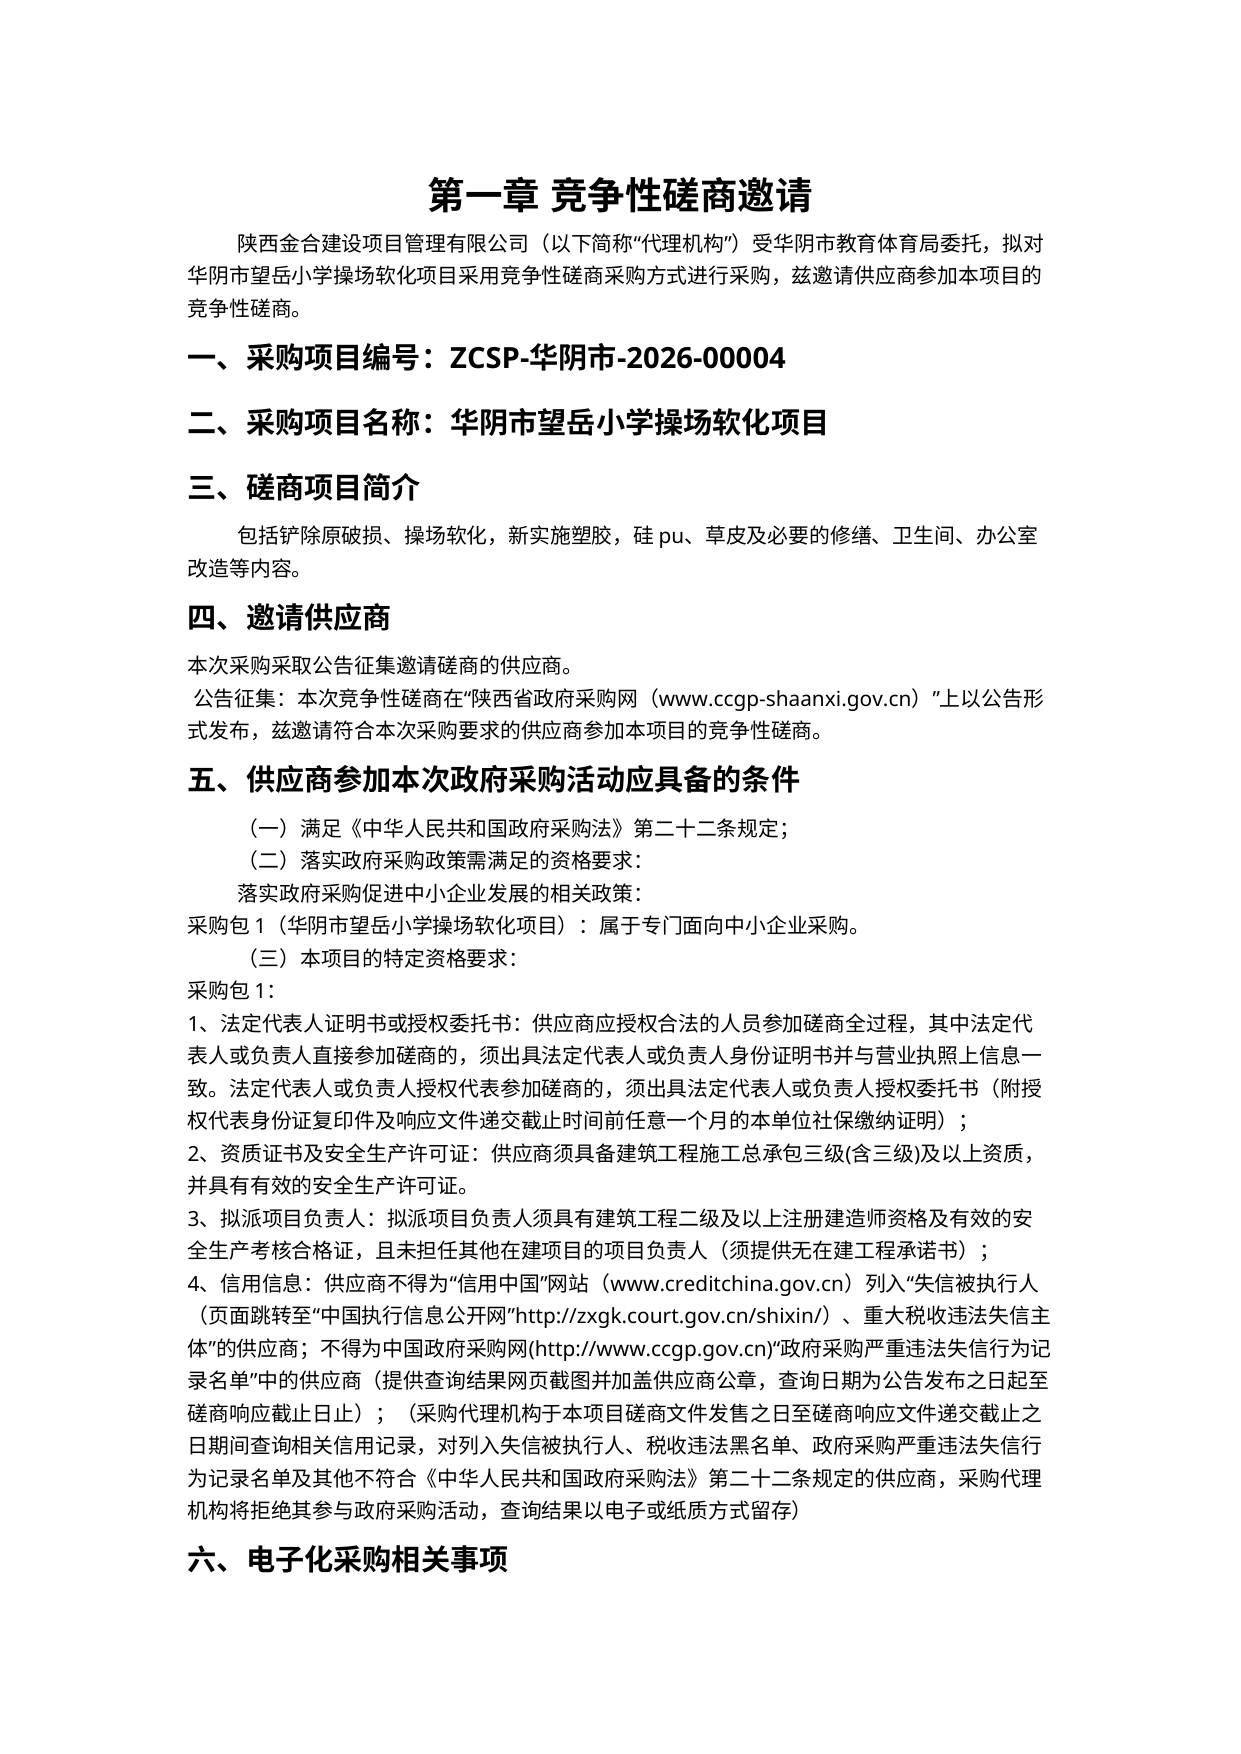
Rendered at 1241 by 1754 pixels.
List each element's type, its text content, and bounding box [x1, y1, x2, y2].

text （一）满足《中华人民共和国政府采购法》第二十二条规定； [187, 812, 1053, 844]
text 五、供应商参加本次政府采购活动应具备的条件 [187, 747, 1053, 812]
text 公告征集：本次竞争性磋商在“陕西省政府采购网（www.ccgp-shaanxi.gov.cn）”上以公告形式发布，兹邀请符合本次采购要求的供应商参加本项目的竞争性磋商。 [187, 682, 1053, 747]
text 本次采购采取公告征集邀请磋商的供应商。 [187, 649, 1053, 682]
text 二、采购项目名称：华阴市望岳小学操场软化项目 [187, 389, 1053, 454]
text 一、采购项目编号：ZCSP-华阴市-2026-00004 [187, 324, 1053, 389]
text 陕西金合建设项目管理有限公司（以下简称“代理机构”）受华阴市教育体育局委托，拟对华阴市望岳小学操场软化项目采用竞争性磋商采购方式进行采购，兹邀请供应商参加本项目的竞争性磋商。 [187, 227, 1053, 324]
text 落实政府采购促进中小企业发展的相关政策： [187, 877, 1053, 909]
text 1、法定代表人证明书或授权委托书：供应商应授权合法的人员参加磋商全过程，其中法定代表人或负责人直接参加磋商的，须出具法定代表人或负责人身份证明书并与营业执照上信息一致。法定代表人或负责人授权代表参加磋商的，须出具法定代表人或负责人授权委托书（附授权代表身份证复印件及响应文件递交截止时间前任意一个月的本单位社保缴纳证明）； [187, 1007, 1053, 1137]
text 三、磋商项目简介 [187, 454, 1053, 519]
text （三）本项目的特定资格要求： [187, 942, 1053, 974]
text 采购包1： [187, 974, 1053, 1007]
text 六、电子化采购相关事项 [187, 1527, 1053, 1592]
text 包括铲除原破损、操场软化，新实施塑胶，硅pu、草皮及必要的修缮、卫生间、办公室改造等内容。 [187, 519, 1053, 584]
text 4、信用信息：供应商不得为“信用中国”网站（www.creditchina.gov.cn）列入“失信被执行人（页面跳转至“中国执行信息公开网”http://zxgk.court.gov.cn/shixin/）、重大税收违法失信主体”的供应商；不得为中国政府采购网(http://www.ccgp.gov.cn)“政府采购严重违法失信行为记录名单”中的供应商（提供查询结果网页截图并加盖供应商公章，查询日期为公告发布之日起至磋商响应截止日止）；（采购代理机构于本项目磋商文件发售之日至磋商响应文件递交截止之日期间查询相关信用记录，对列入失信被执行人、税收违法黑名单、政府采购严重违法失信行为记录名单及其他不符合《中华人民共和国政府采购法》第二十二条规定的供应商，采购代理机构将拒绝其参与政府采购活动，查询结果以电子或纸质方式留存） [187, 1267, 1053, 1527]
text 3、拟派项目负责人：拟派项目负责人须具有建筑工程二级及以上注册建造师资格及有效的安全生产考核合格证，且未担任其他在建项目的项目负责人（须提供无在建工程承诺书）； [187, 1202, 1053, 1267]
text （二）落实政府采购政策需满足的资格要求： [187, 844, 1053, 877]
text 采购包1（华阴市望岳小学操场软化项目）：属于专门面向中小企业采购。 [187, 909, 1053, 942]
text 2、资质证书及安全生产许可证：供应商须具备建筑工程施工总承包三级(含三级)及以上资质，并具有有效的安全生产许可证。 [187, 1137, 1053, 1202]
text 四、邀请供应商 [187, 584, 1053, 649]
text 第一章 竞争性磋商邀请 [187, 162, 1053, 227]
